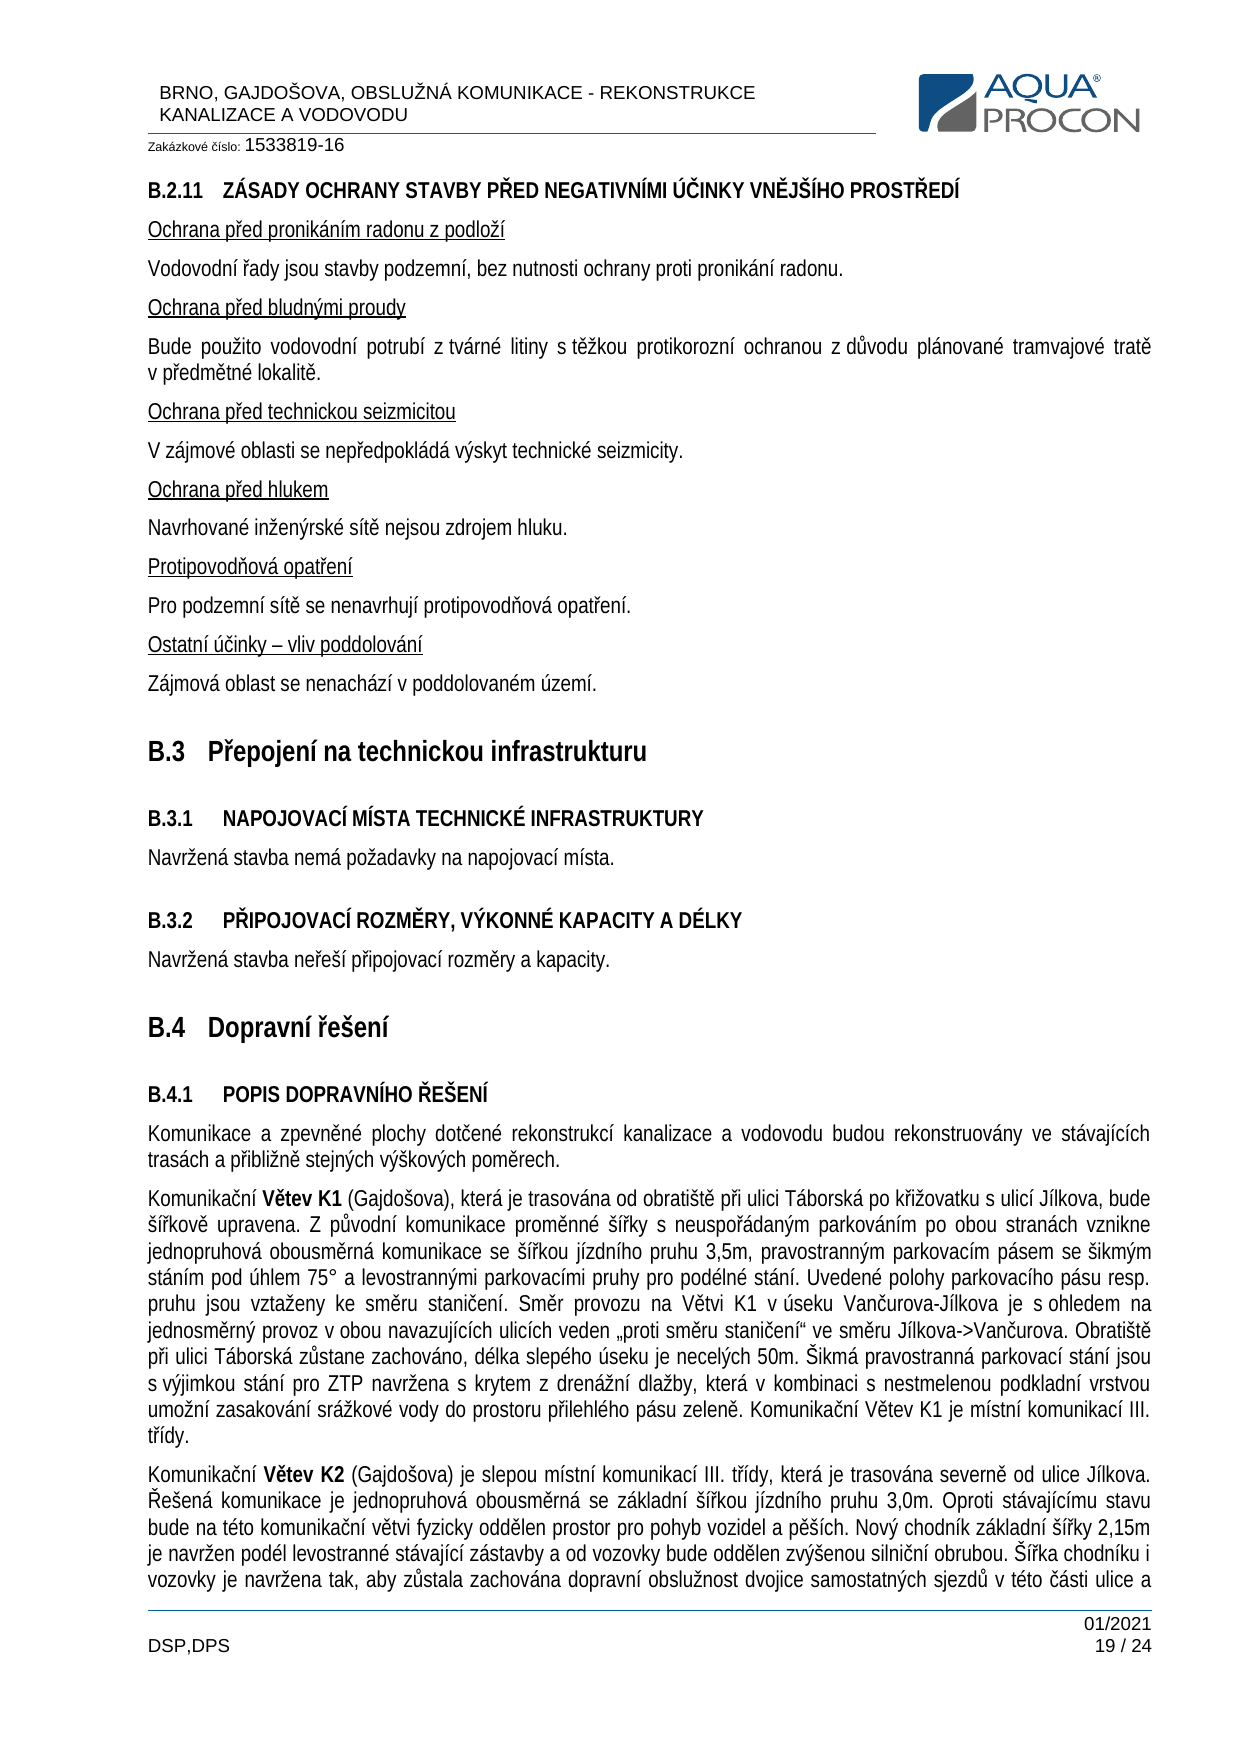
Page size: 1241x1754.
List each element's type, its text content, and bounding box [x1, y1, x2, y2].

text Pro podzemní sítě se nenavrhují protipovodňová opatření. [148, 592, 1152, 618]
text Ostatní účinky – vliv poddolování [148, 631, 1152, 657]
subtitle NAPOJOVACÍ MÍSTA TECHNICKÉ INFRASTRUKTURY [148, 804, 1152, 831]
text Navrhované inženýrské sítě nejsou zdrojem hluku. [148, 514, 1152, 541]
text Zájmová oblast se nenachází v poddolovaném území. [148, 670, 1152, 696]
text Protipovodňová opatření [148, 553, 1152, 579]
subtitle POPIS DOPRAVNÍHO ŘEŠENÍ [148, 1081, 1152, 1107]
text Ochrana před pronikáním radonu z podloží [148, 216, 1152, 242]
subtitle Přepojení na technickou infrastrukturu [148, 734, 1152, 767]
text Vodovodní řady jsou stavby podzemní, bez nutnosti ochrany proti pronikání radonu. [148, 255, 1152, 281]
text Ochrana před technickou seizmicitou [148, 398, 1152, 424]
text Komunikace a zpevněné plochy dotčené rekonstrukcí kanalizace a vodovodu budou rekonstruovány ve stávajících trasách a přibližně stejných výškových poměrech. [148, 1120, 1152, 1172]
text Navržená stavba neřeší připojovací rozměry a kapacity. [148, 946, 1152, 972]
text Bude použito vodovodní potrubí z tvárné litiny s těžkou protikorozní ochranou z důvodu plánované tramvajové tratě v předmětné lokalitě. [148, 333, 1152, 385]
subtitle PŘIPOJOVACÍ ROZMĚRY, VÝKONNÉ KAPACITY A DÉLKY [148, 907, 1152, 934]
text Ochrana před hlukem [148, 476, 1152, 502]
subtitle Dopravní řešení [148, 1010, 1152, 1043]
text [148, 1461, 1152, 1593]
subtitle ZÁSADY OCHRANY STAVBY PŘED NEGATIVNÍMI ÚČINKY VNĚJŠÍHO PROSTŘEDÍ [148, 177, 1152, 203]
text V zájmové oblasti se nepředpokládá výskyt technické seizmicity. [148, 437, 1152, 463]
text Ochrana před bludnými proudy [148, 294, 1152, 320]
text Komunikační Větev K1 (Gajdošova), která je trasována od obratiště při ulici Táborská po křižovatku s ulicí Jílkova, bude šířkově upravena. Z původní komunikace proměnné šířky s neuspořádaným parkováním po obou stranách vznikne jednopruhová obousměrná komunikace se šířkou jízdního pruhu 3,5m, pravostranným parkovacím pásem se šikmým stáním pod úhlem 75° a levostrannými parkovacími pruhy pro podélné stání. Uvedené polohy parkovacího pásu resp. pruhu jsou vztaženy ke směru staničení. Směr provozu na Větvi K1 v úseku Vančurova-Jílkova je s ohledem na jednosměrný provoz v obou navazujících ulicích veden „proti směru staničení“ ve směru Jílkova->Vančurova. Obratiště při ulici Táborská zůstane zachováno, délka slepého úseku je necelých 50m. Šikmá pravostranná parkovací stání jsou s výjimkou stání pro ZTP navržena s krytem z drenážní dlažby, která v kombinaci s nestmelenou podkladní vrstvou umožní zasakování srážkové vody do prostoru přilehlého pásu zeleně. Komunikační Větev K1 je místní komunikací III. třídy. [148, 1185, 1152, 1448]
text Navržená stavba nemá požadavky na napojovací místa. [148, 843, 1152, 870]
